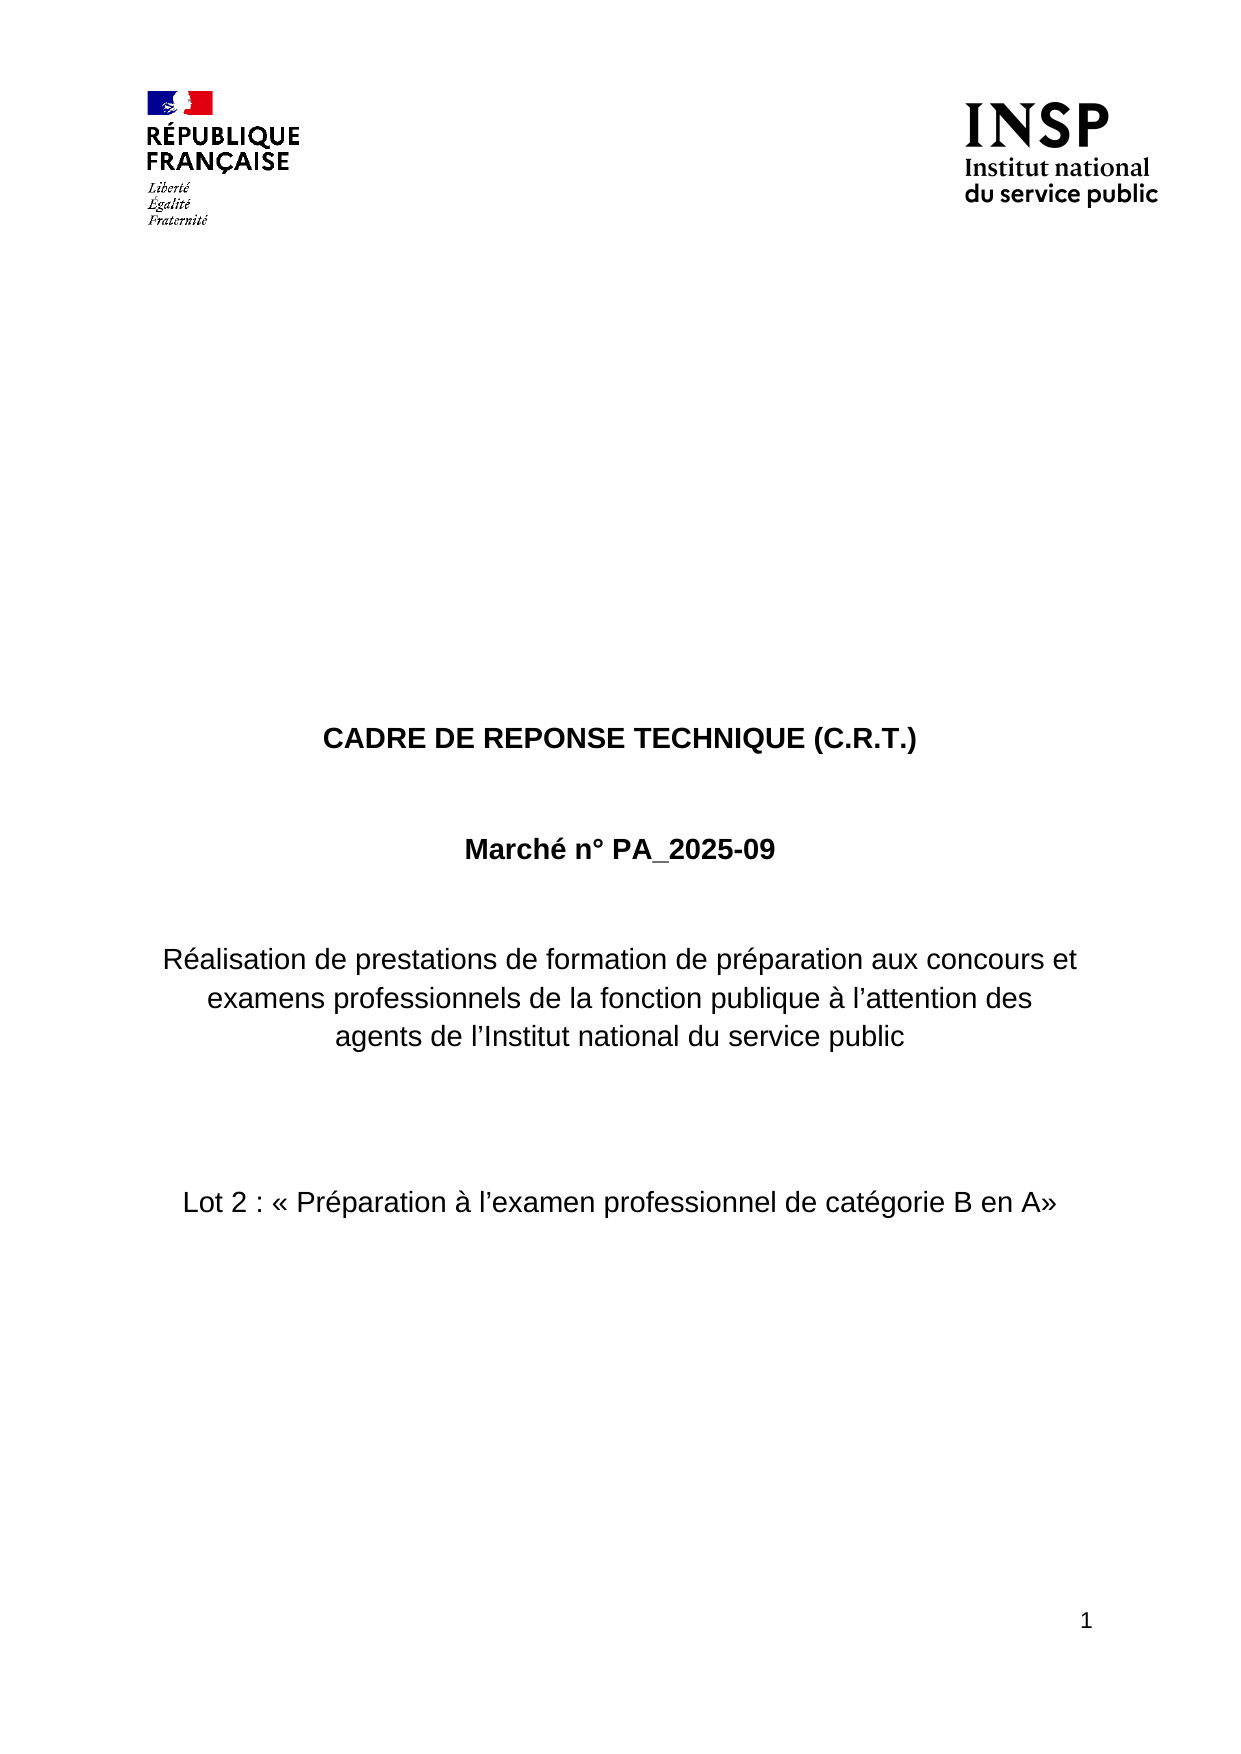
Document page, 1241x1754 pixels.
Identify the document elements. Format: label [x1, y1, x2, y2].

picture [965, 102, 1158, 208]
picture [147, 91, 299, 225]
